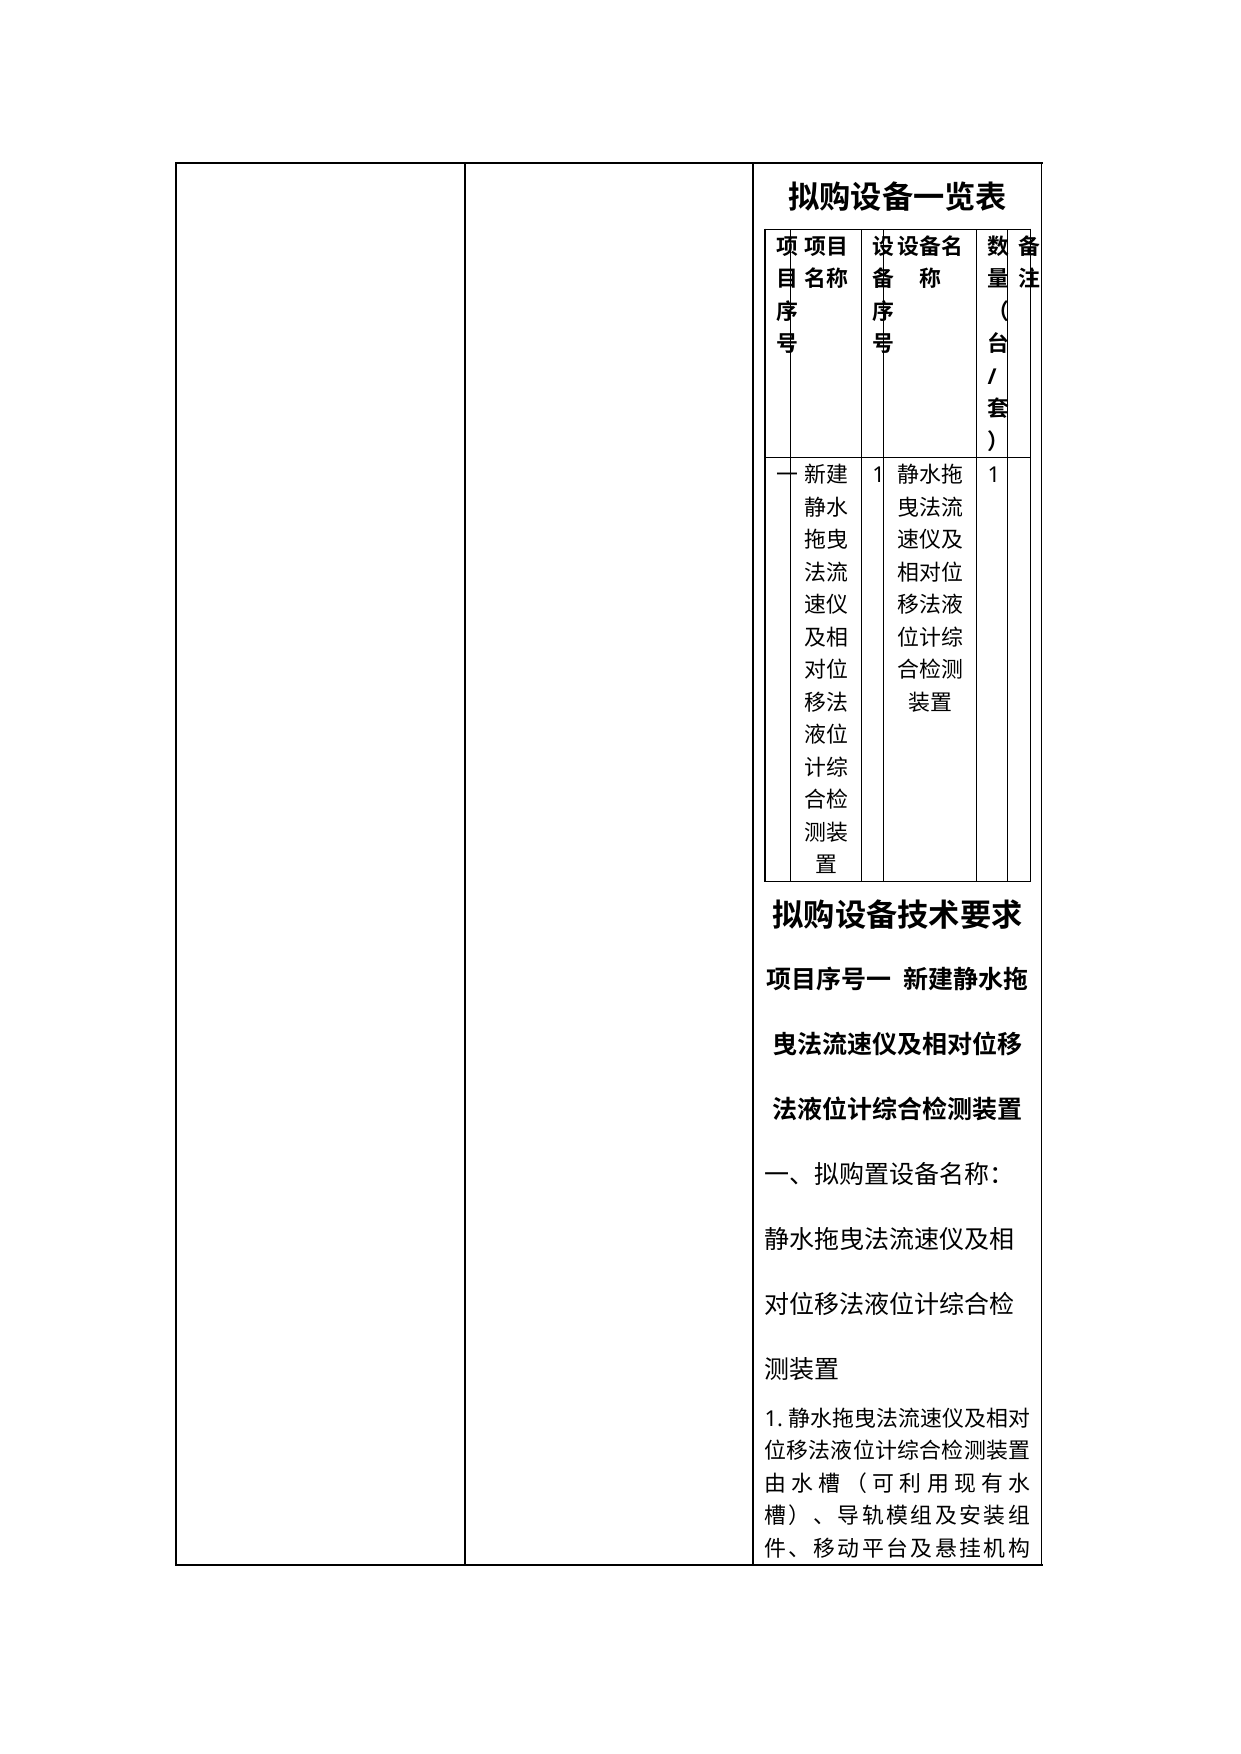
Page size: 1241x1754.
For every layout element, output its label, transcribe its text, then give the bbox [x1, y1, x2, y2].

table_cell 1 [177, 164, 464, 1564]
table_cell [754, 164, 1041, 1564]
table_cell [466, 164, 752, 1564]
